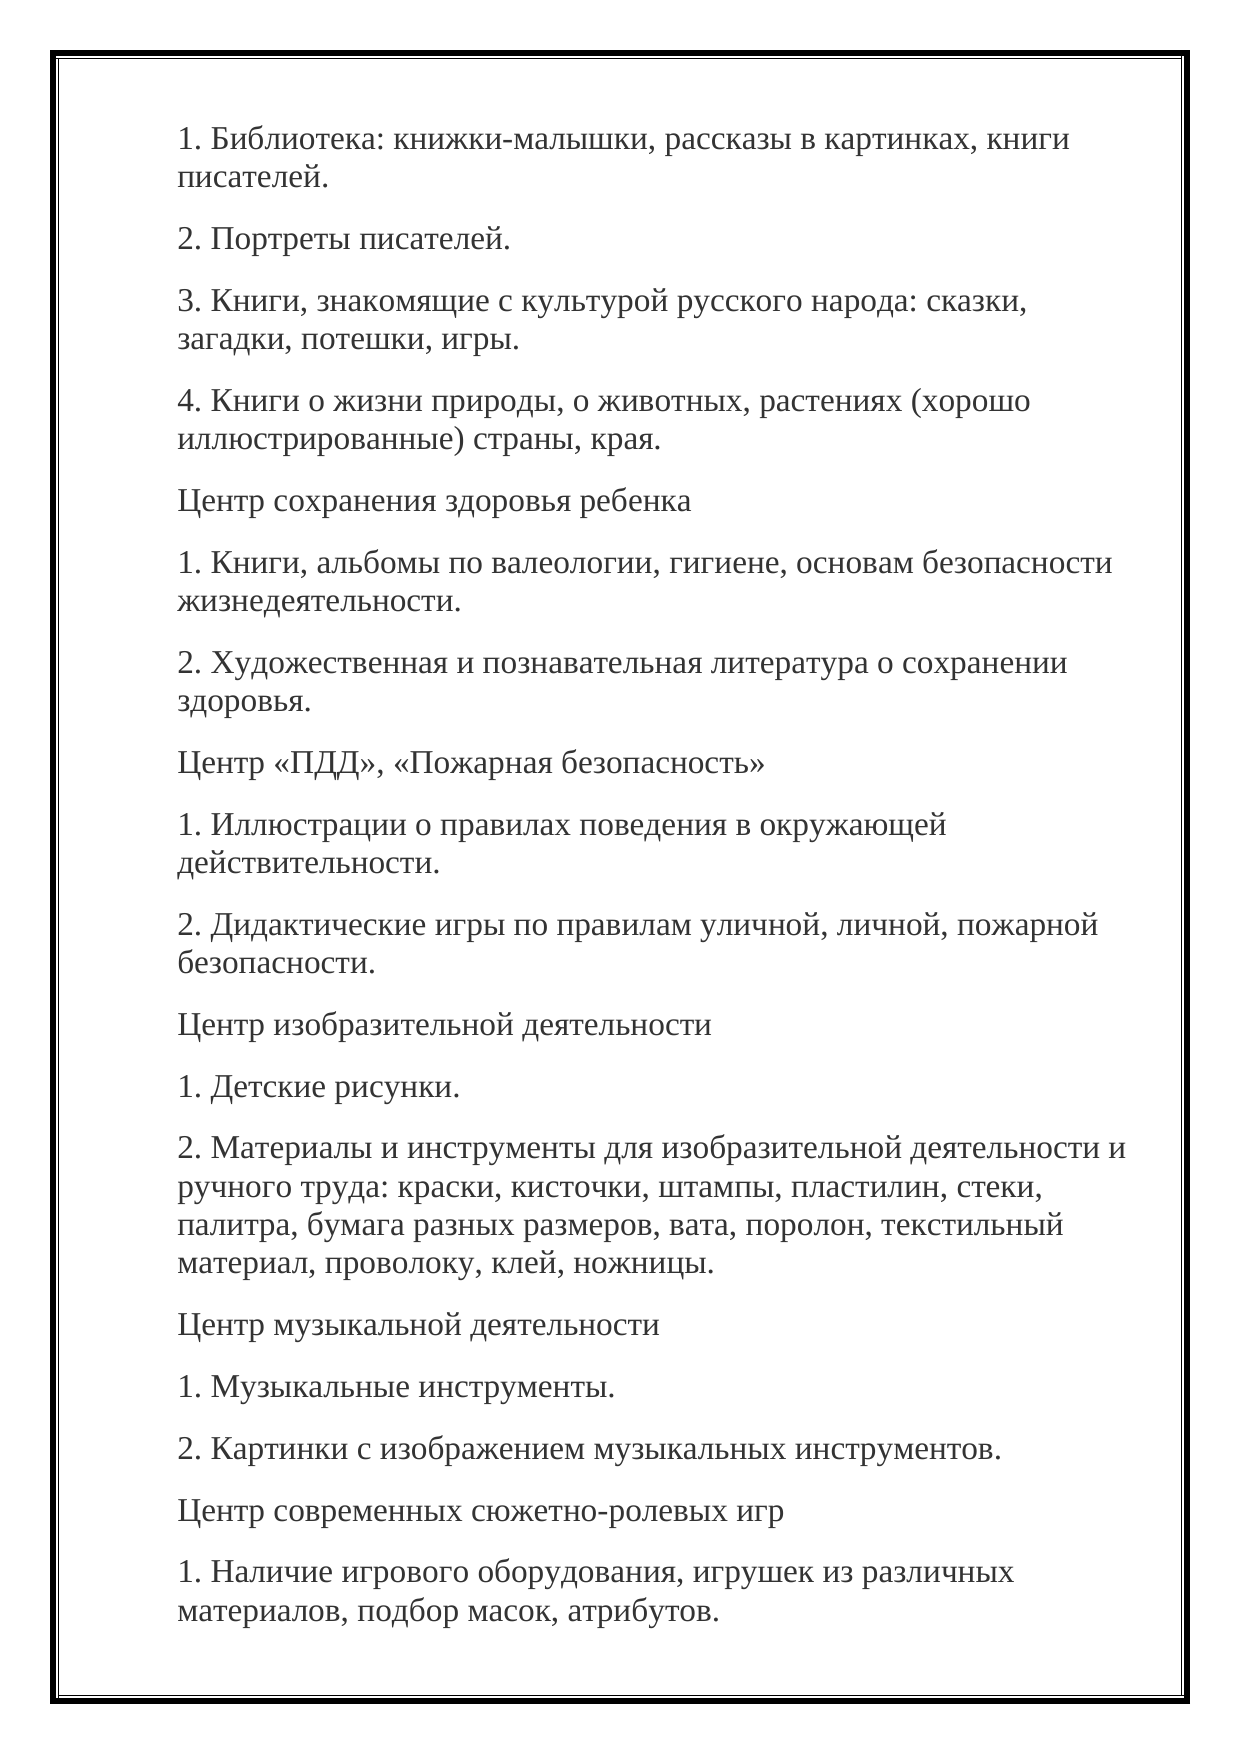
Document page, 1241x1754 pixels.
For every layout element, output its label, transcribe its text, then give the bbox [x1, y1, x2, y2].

text 1. Музыкальные инструменты. [177, 1366, 1152, 1404]
text Центр изобразительной деятельности [177, 1004, 1152, 1042]
text 4. Книги о жизни природы, о животных, растениях (хорошо иллюстрированные) страны, края. [177, 380, 1152, 457]
text 2. Дидактические игры по правилам уличной, личной, пожарной безопасности. [177, 904, 1152, 981]
text 1. Детские рисунки. [177, 1066, 1152, 1104]
text 2. Портреты писателей. [177, 218, 1152, 257]
text 2. Картинки с изображением музыкальных инструментов. [177, 1428, 1152, 1466]
text Центр «ПДД», «Пожарная безопасность» [177, 742, 1152, 781]
text 2. Материалы и инструменты для изобразительной деятельности и ручного труда: краски, кисточки, штампы, пластилин, стеки, палитра, бумага разных размеров, вата, поролон, текстильный материал, проволоку, клей, ножницы. [177, 1128, 1152, 1281]
text Центр сохранения здоровья ребенка [177, 480, 1152, 518]
text 2. Художественная и познавательная литература о сохранении здоровья. [177, 642, 1152, 719]
text 1. Иллюстрации о правилах поведения в окружающей действительности. [177, 804, 1152, 881]
text 1. Наличие игрового оборудования, игрушек из различных материалов, подбор масок, атрибутов. [177, 1552, 1152, 1628]
text 1. Библиотека: книжки-малышки, рассказы в картинках, книги писателей. [177, 118, 1152, 195]
text 1. Книги, альбомы по валеологии, гигиене, основам безопасности жизнедеятельности. [177, 542, 1152, 619]
text 3. Книги, знакомящие с культурой русского народа: сказки, загадки, потешки, игры. [177, 280, 1152, 357]
text Центр музыкальной деятельности [177, 1304, 1152, 1343]
text Центр современных сюжетно-ролевых игр [177, 1490, 1152, 1528]
